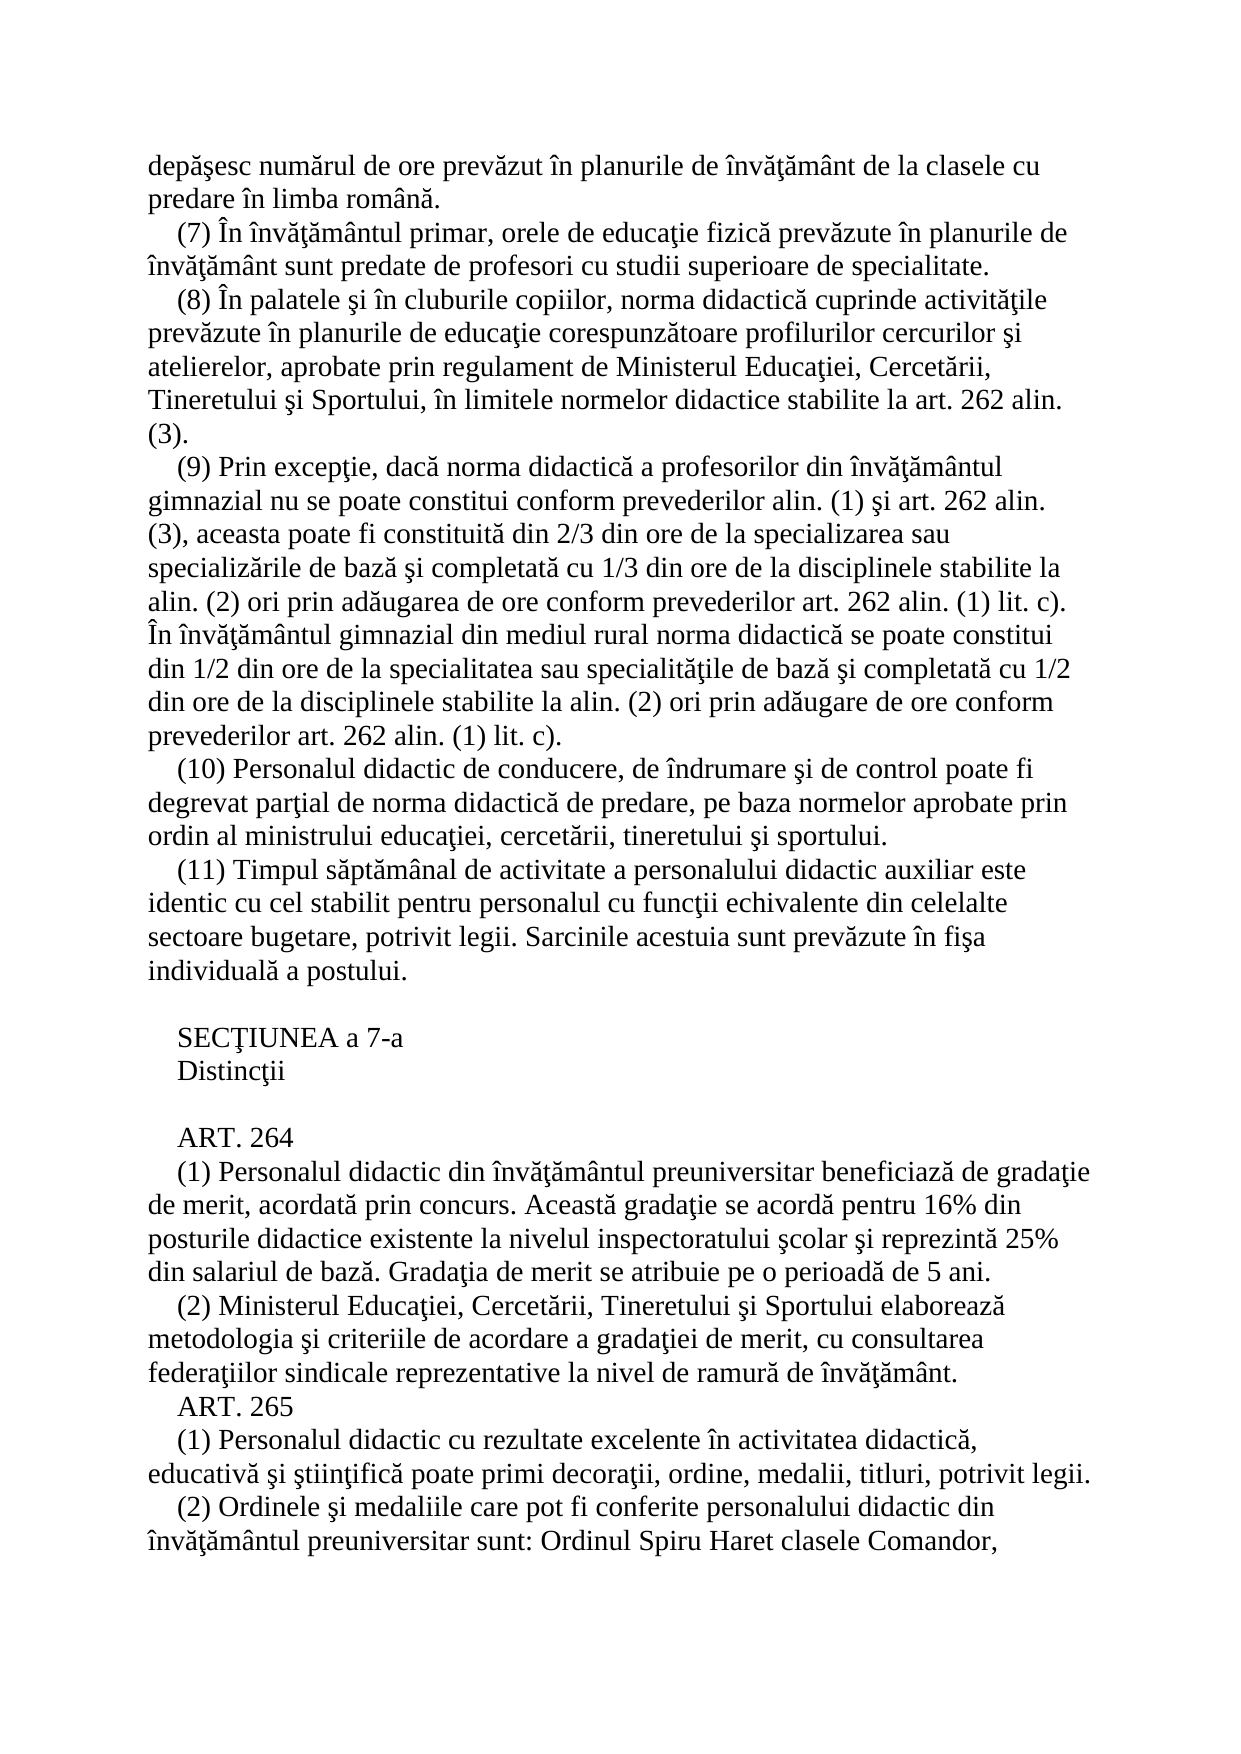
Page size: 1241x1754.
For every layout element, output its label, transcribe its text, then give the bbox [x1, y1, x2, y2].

text (2) Ministerul Educaţiei, Cercetării, Tineretului şi Sportului elaborează metodologia şi criteriile de acordare a gradaţiei de merit, cu consultarea federaţiilor sindicale reprezentative la nivel de ramură de învăţământ. [148, 1288, 1093, 1389]
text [148, 1489, 1093, 1556]
text (11) Timpul săptămânal de activitate a personalului didactic auxiliar este identic cu cel stabilit pentru personalul cu funcţii echivalente din celelalte sectoare bugetare, potrivit legii. Sarcinile acestuia sunt prevăzute în fişa individuală a postului. [148, 852, 1093, 986]
text (1) Personalul didactic din învăţământul preuniversitar beneficiază de gradaţie de merit, acordată prin concurs. Această gradaţie se acordă pentru 16% din posturile didactice existente la nivelul inspectoratului şcolar şi reprezintă 25% din salariul de bază. Gradaţia de merit se atribuie pe o perioadă de 5 ani. [148, 1154, 1093, 1288]
text ART. 265 [148, 1389, 1093, 1422]
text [148, 148, 1093, 215]
text (9) Prin excepţie, dacă norma didactică a profesorilor din învăţământul gimnazial nu se poate constitui conform prevederilor alin. (1) şi art. 262 alin. (3), aceasta poate fi constituită din 2/3 din ore de la specializarea sau specializările de bază şi completată cu 1/3 din ore de la disciplinele stabilite la alin. (2) ori prin adăugarea de ore conform prevederilor art. 262 alin. (1) lit. c). În învăţământul gimnazial din mediul rural norma didactică se poate constitui din 1/2 din ore de la specialitatea sau specialităţile de bază şi completată cu 1/2 din ore de la disciplinele stabilite la alin. (2) ori prin adăugare de ore conform prevederilor art. 262 alin. (1) lit. c). [148, 449, 1093, 751]
text (7) În învăţământul primar, orele de educaţie fizică prevăzute în planurile de învăţământ sunt predate de profesori cu studii superioare de specialitate. [148, 215, 1093, 282]
text (10) Personalul didactic de conducere, de îndrumare şi de control poate fi degrevat parţial de norma didactică de predare, pe baza normelor aprobate prin ordin al ministrului educaţiei, cercetării, tineretului şi sportului. [148, 751, 1093, 852]
text (1) Personalul didactic cu rezultate excelente în activitatea didactică, educativă şi ştiinţifică poate primi decoraţii, ordine, medalii, titluri, potrivit legii. [148, 1422, 1093, 1489]
text ART. 264 [148, 1120, 1093, 1154]
text (8) În palatele şi în cluburile copiilor, norma didactică cuprinde activităţile prevăzute în planurile de educaţie corespunzătoare profilurilor cercurilor şi atelierelor, aprobate prin regulament de Ministerul Educaţiei, Cercetării, Tineretului şi Sportului, în limitele normelor didactice stabilite la art. 262 alin. (3). [148, 282, 1093, 449]
text SECŢIUNEA a 7-a [148, 1020, 1093, 1053]
text Distincţii [148, 1053, 1093, 1087]
